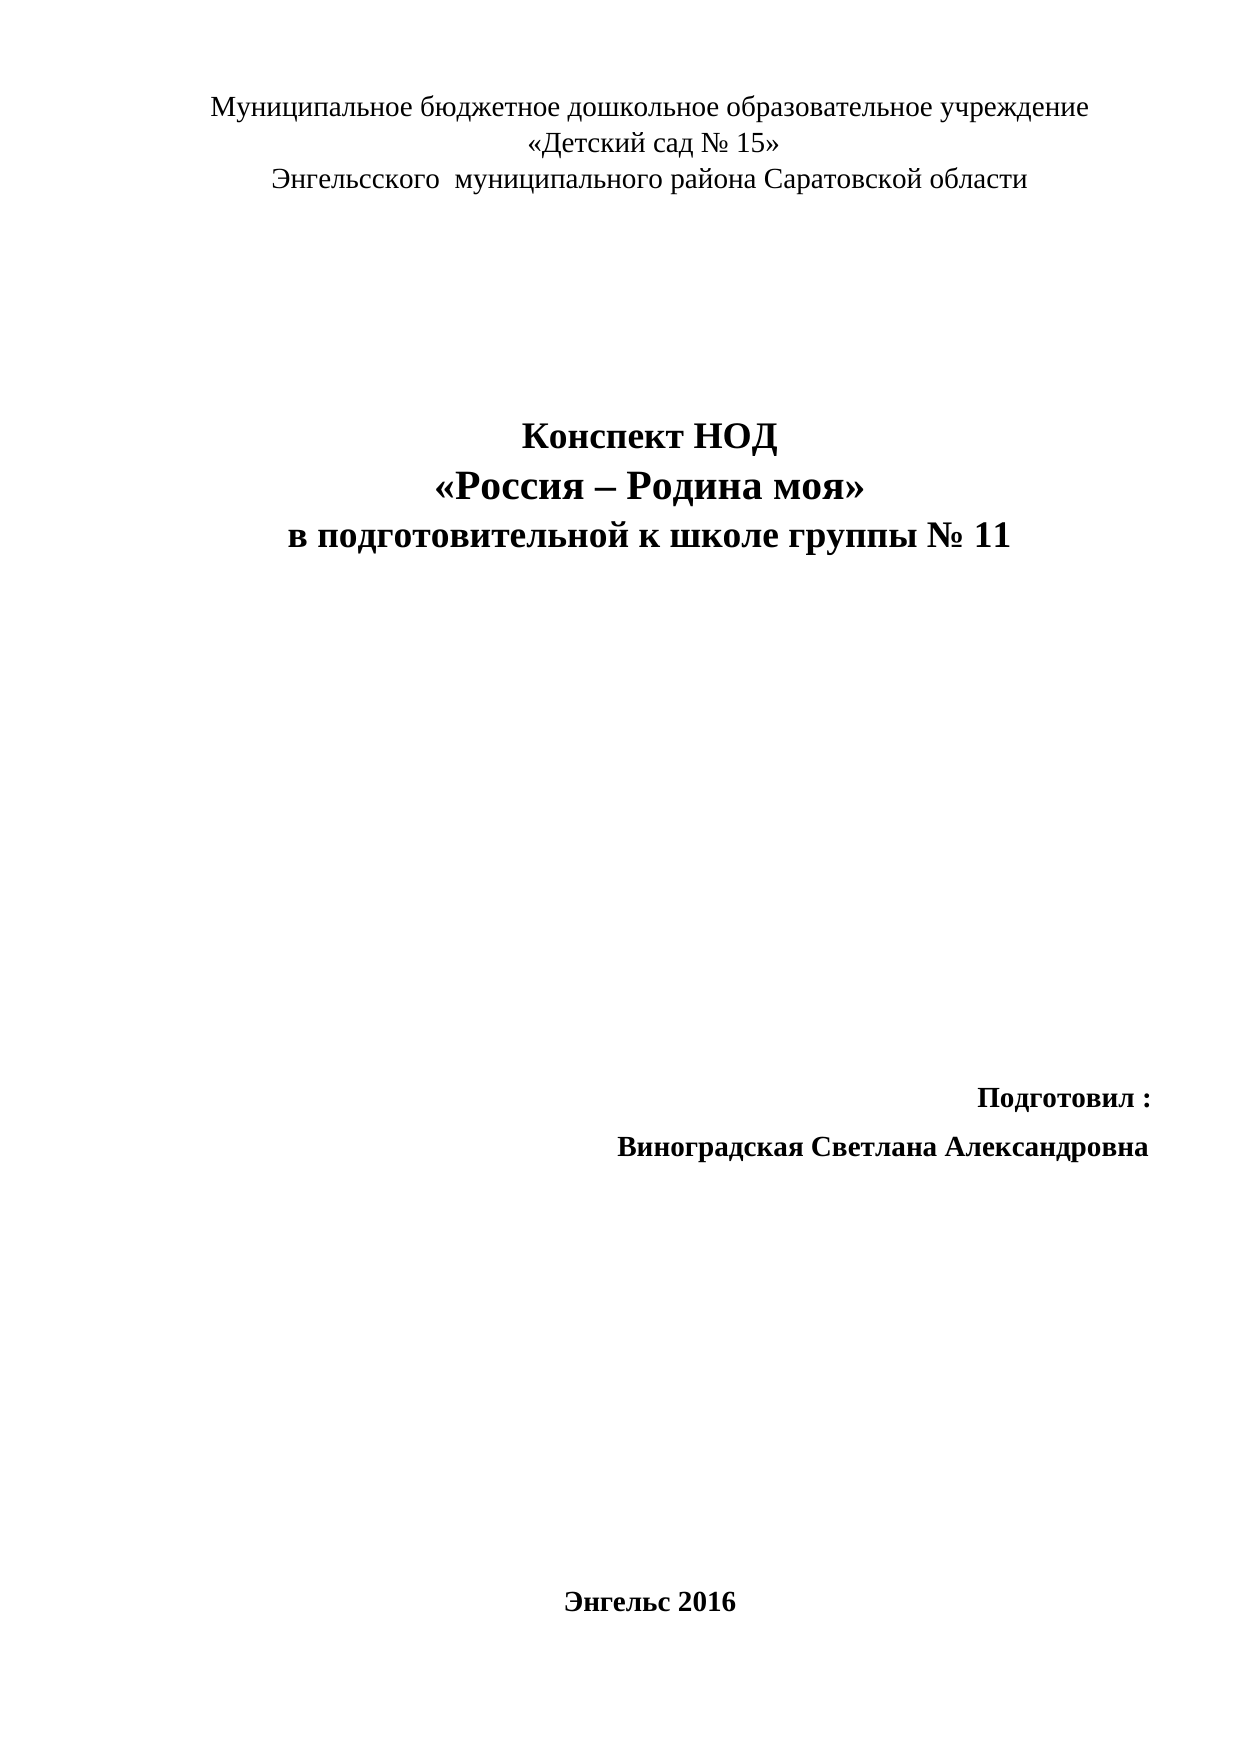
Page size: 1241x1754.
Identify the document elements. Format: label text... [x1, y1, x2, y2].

text Подготовил : [148, 1080, 1152, 1113]
text «Россия – Родина моя» [148, 461, 1152, 508]
text Энгельс 2016 [148, 1584, 1152, 1618]
text Виноградская Светлана Александровна [148, 1116, 1152, 1163]
text в подготовительной к школе группы № 11 [148, 512, 1152, 555]
text Муниципальное бюджетное дошкольное образовательное учреждение [148, 89, 1152, 122]
text Энгельсского муниципального района Саратовской области [148, 161, 1152, 194]
text Конспект НОД [148, 414, 1152, 457]
text «Детский сад № 15» [148, 125, 1152, 158]
